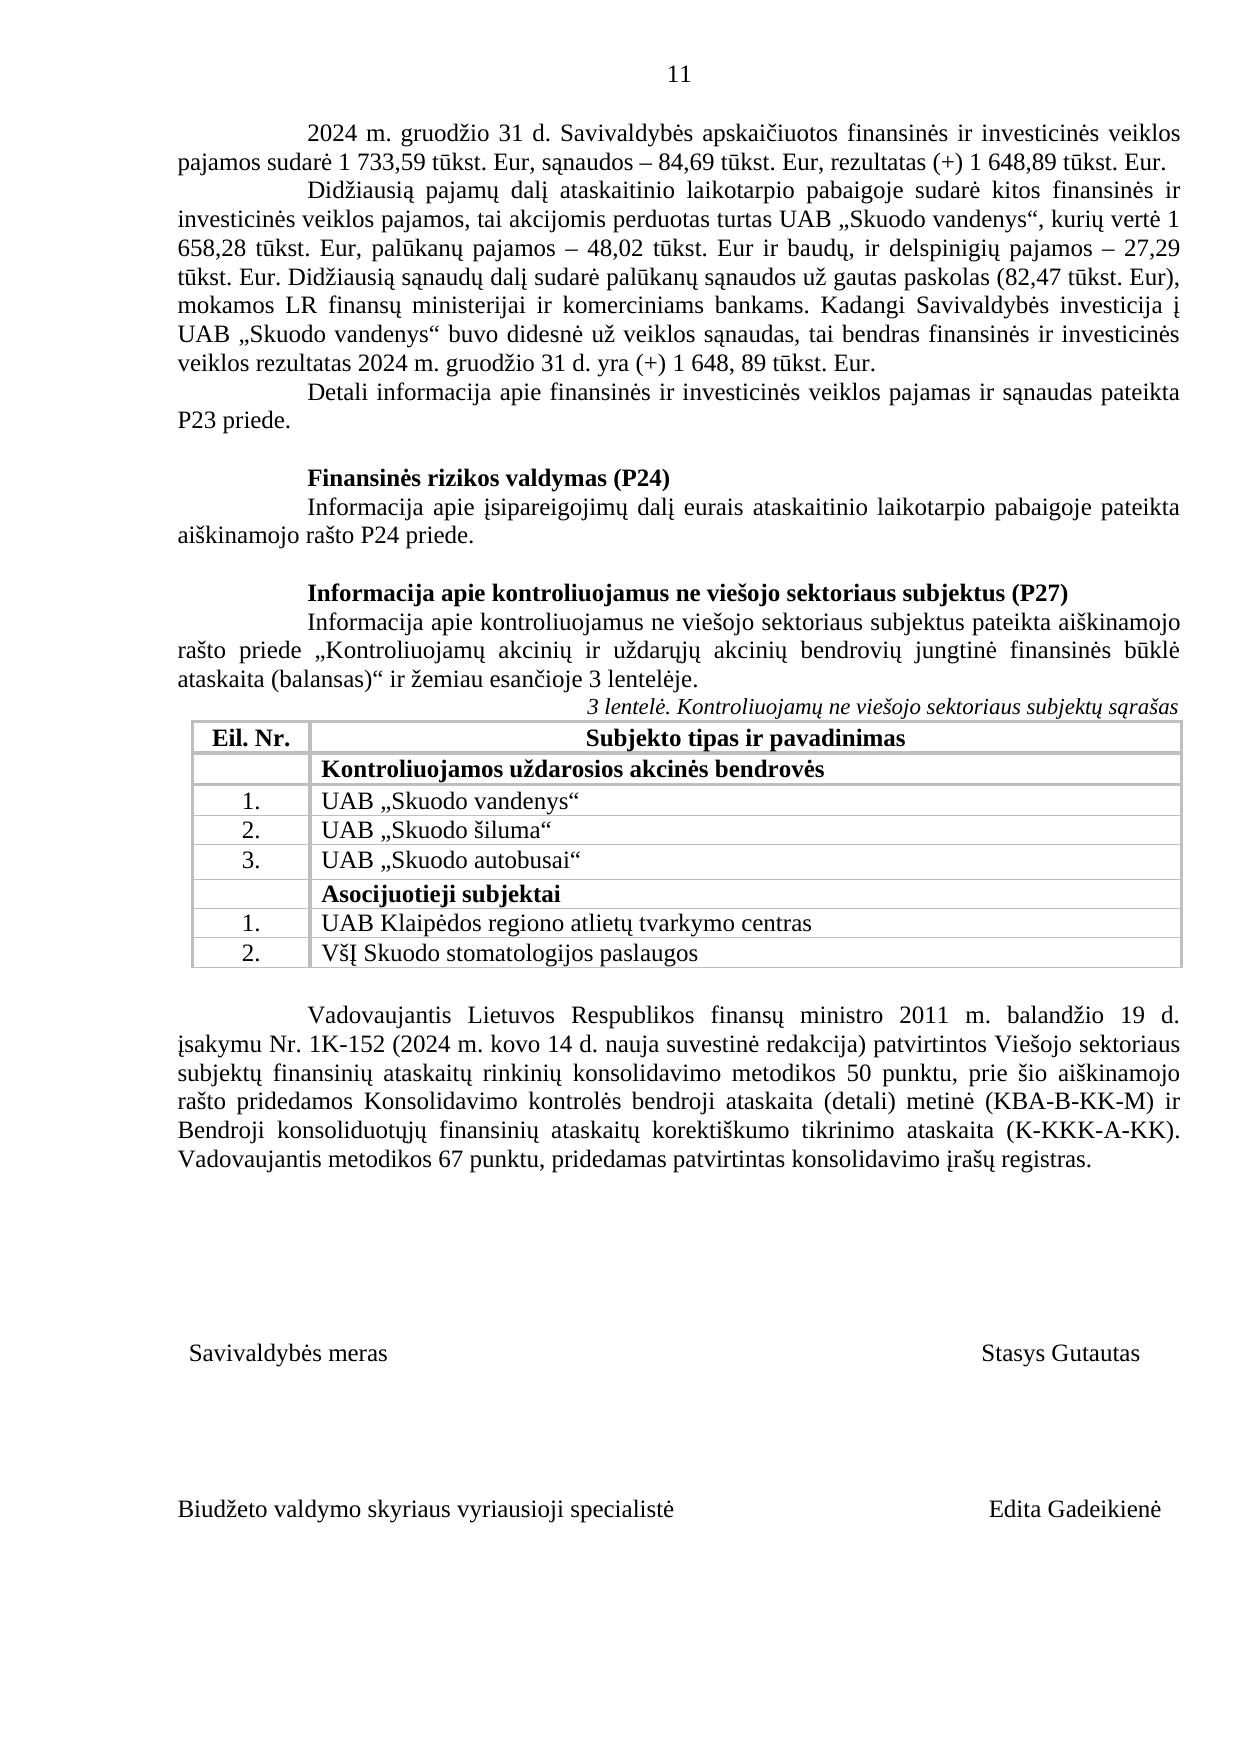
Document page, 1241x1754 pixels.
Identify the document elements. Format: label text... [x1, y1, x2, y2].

table_header Savivaldybės meras [177, 1338, 653, 1395]
text Didžiausią pajamų dalį ataskaitinio laikotarpio pabaigoje sudarė kitos finansinės ir investicinės veiklos pajamos, tai akcijomis perduotas turtas UAB „Skuodo vandenys“, kurių vertė 1 658,28 tūkst. Eur, palūkanų pajamos – 48,02 tūkst. Eur ir baudų, ir delspinigių pajamos – 27,29 tūkst. Eur. Didžiausią sąnaudų dalį sudarė palūkanų sąnaudos už gautas paskolas (82,47 tūkst. Eur), mokamos LR finansų ministerijai ir komerciniams bankams. Kadangi Savivaldybės investicija į UAB „Skuodo vandenys“ buvo didesnė už veiklos sąnaudas, tai bendras finansinės ir investicinės veiklos rezultatas 2024 m. gruodžio 31 d. yra (+) 1 648, 89 tūkst. Eur. [177, 176, 1181, 377]
table_cell 2. [194, 938, 308, 967]
text 3 lentelė. Kontroliuojamų ne viešojo sektoriaus subjektų sąrašas [177, 693, 1181, 719]
table_cell 3. [194, 845, 308, 879]
table_cell 2. [194, 816, 308, 844]
text Informacija apie kontroliuojamus ne viešojo sektoriaus subjektus pateikta aiškinamojo rašto priede „Kontroliuojamų akcinių ir uždarųjų akcinių bendrovių jungtinė finansinės būklė ataskaita (balansas)“ ir žemiau esančioje 3 lentelėje. [177, 607, 1181, 693]
table_cell Kontroliuojamos uždarosios akcinės bendrovės [312, 755, 1180, 783]
table_header Eil. Nr. [194, 723, 308, 751]
table_cell UAB „Skuodo šiluma“ [312, 816, 1180, 844]
text Informacija apie kontroliuojamus ne viešojo sektoriaus subjektus (P27) [177, 578, 1181, 607]
table_header Subjekto tipas ir pavadinimas [312, 723, 1180, 751]
text 2024 m. gruodžio 31 d. Savivaldybės apskaičiuotos finansinės ir investicinės veiklos pajamos sudarė 1 733,59 tūkst. Eur, sąnaudos – 84,69 tūkst. Eur, rezultatas (+) 1 648,89 tūkst. Eur. [177, 118, 1181, 176]
table_header Stasys Gutautas [653, 1338, 1181, 1395]
text Informacija apie įsipareigojimų dalį eurais ataskaitinio laikotarpio pabaigoje pateikta aiškinamojo rašto P24 priede. [177, 492, 1181, 549]
table_cell [194, 880, 308, 908]
table_cell VšĮ Skuodo stomatologijos paslaugos [312, 938, 1180, 967]
table_cell UAB „Skuodo autobusai“ [312, 845, 1180, 879]
table_cell UAB „Skuodo vandenys“ [312, 786, 1180, 815]
table_cell 1. [194, 786, 308, 815]
text Finansinės rizikos valdymas (P24) [177, 463, 1181, 492]
table_cell [194, 755, 308, 783]
text Detali informacija apie finansinės ir investicinės veiklos pajamas ir sąnaudas pateikta P23 priede. [177, 377, 1181, 434]
table_cell Asocijuotieji subjektai [312, 880, 1180, 908]
table_cell UAB Klaipėdos regiono atlietų tvarkymo centras [312, 909, 1180, 937]
text Vadovaujantis Lietuvos Respublikos finansų ministro 2011 m. balandžio 19 d. įsakymu Nr. 1K-152 (2024 m. kovo 14 d. nauja suvestinė redakcija) patvirtintos Viešojo sektoriaus subjektų finansinių ataskaitų rinkinių konsolidavimo metodikos 50 punktu, prie šio aiškinamojo rašto pridedamos Konsolidavimo kontrolės bendroji ataskaita (detali) metinė (KBA-B-KK-M) ir Bendroji konsoliduotųjų finansinių ataskaitų korektiškumo tikrinimo ataskaita (K-KKK-A-KK). Vadovaujantis metodikos 67 punktu, pridedamas patvirtintas konsolidavimo įrašų registras. [177, 1000, 1181, 1173]
text Biudžeto valdymo skyriaus vyriausioji specialistė Edita Gadeikienė [177, 1494, 1181, 1523]
table_cell 1. [194, 909, 308, 937]
